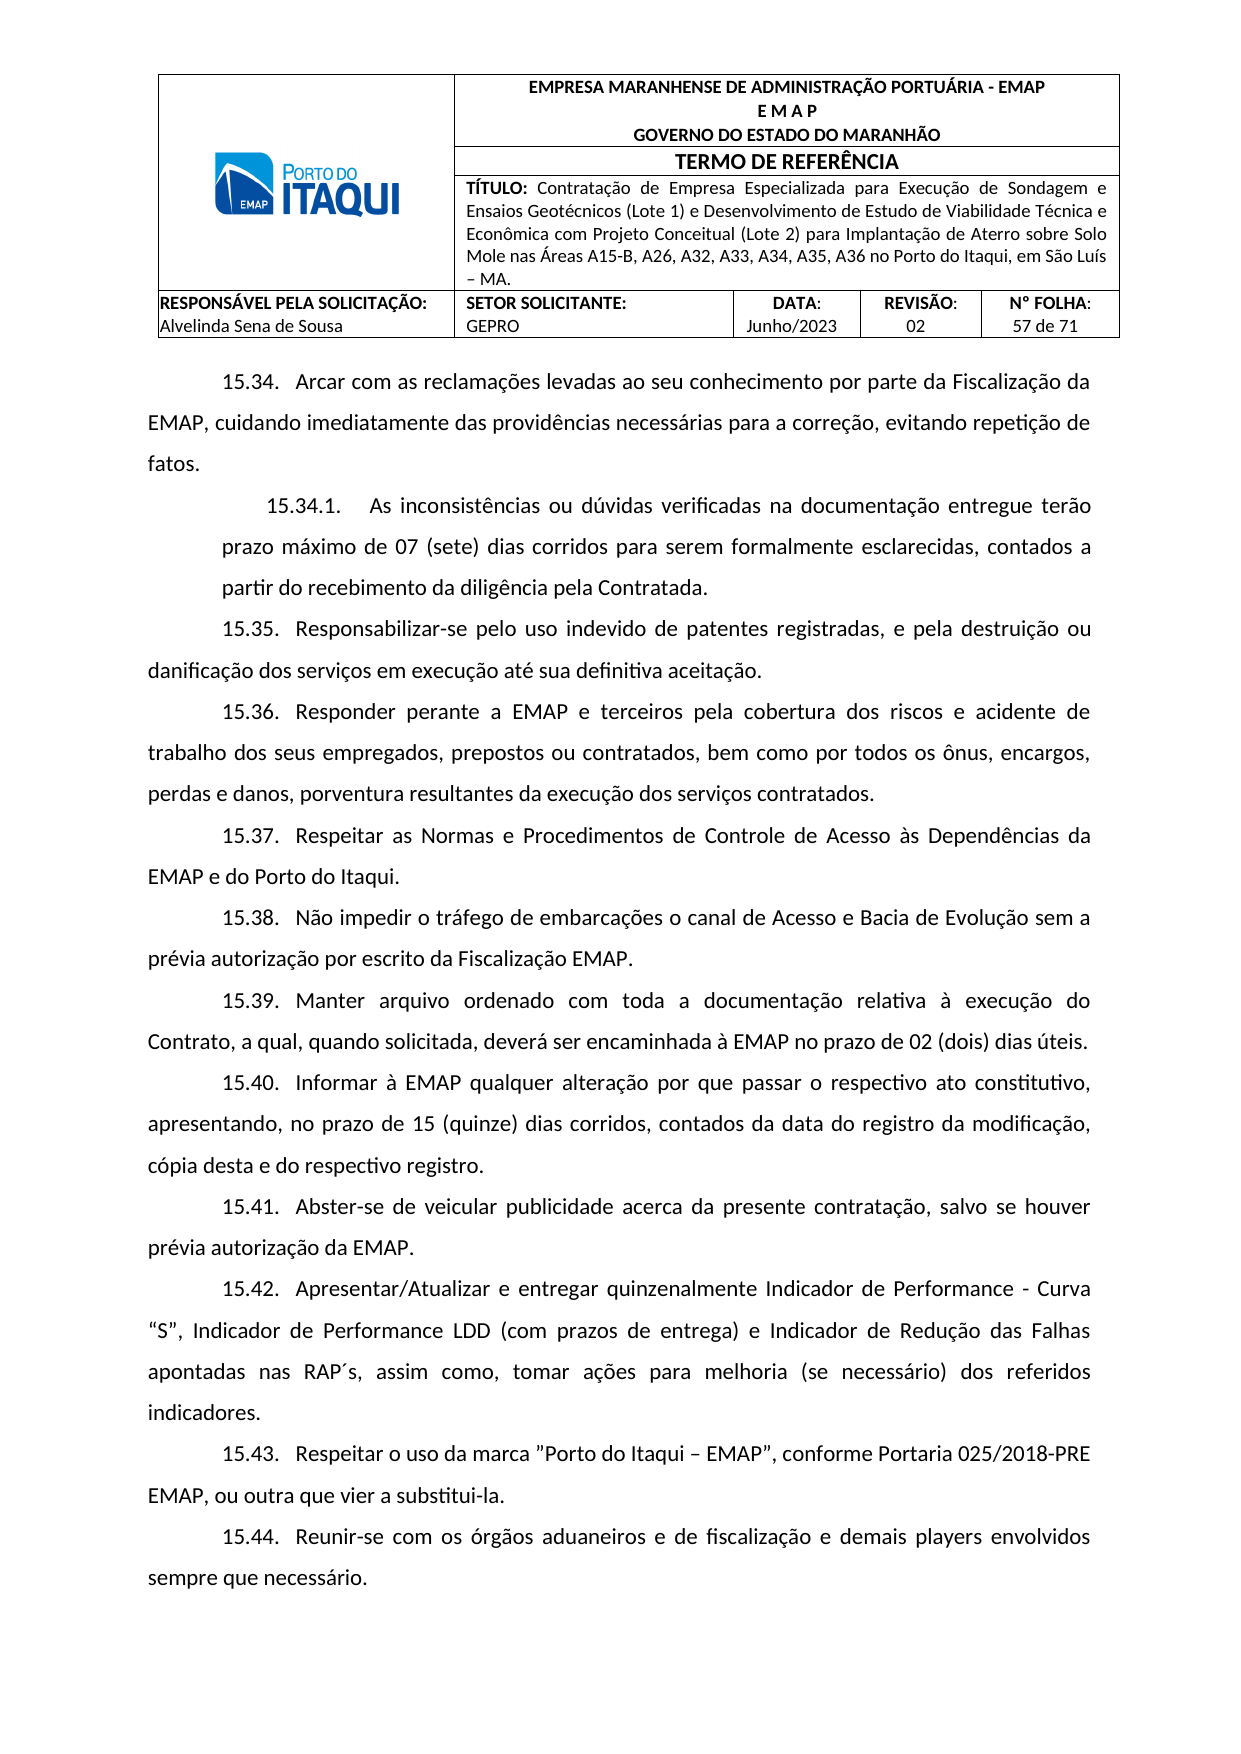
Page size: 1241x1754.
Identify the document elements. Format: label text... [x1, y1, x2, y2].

list Abster-se de veicular publicidade acerca da presente contratação, salvo se houver prévia autorização da EMAP. [148, 1192, 1092, 1266]
picture [209, 144, 405, 221]
list Responsabilizar-se pelo uso indevido de patentes registradas, e pela destruição ou danificação dos serviços em execução até sua definitiva aceitação. [148, 614, 1092, 689]
list Reunir-se com os órgãos aduaneiros e de fiscalização e demais players envolvidos sempre que necessário. [148, 1522, 1092, 1596]
list Respeitar o uso da marca ”Porto do Itaqui – EMAP”, conforme Portaria 025/2018-PRE EMAP, ou outra que vier a substitui-la. [148, 1439, 1092, 1514]
list Manter arquivo ordenado com toda a documentação relativa à execução do Contrato, a qual, quando solicitada, deverá ser encaminhada à EMAP no prazo de 02 (dois) dias úteis. [148, 986, 1092, 1060]
list Respeitar as Normas e Procedimentos de Controle de Acesso às Dependências da EMAP e do Porto do Itaqui. [148, 821, 1092, 895]
list Arcar com as reclamações levadas ao seu conhecimento por parte da Fiscalização da EMAP, cuidando imediatamente das providências necessárias para a correção, evitando repetição de fatos. [148, 367, 1092, 483]
list Não impedir o tráfego de embarcações o canal de Acesso e Bacia de Evolução sem a prévia autorização por escrito da Fiscalização EMAP. [148, 903, 1092, 978]
list Informar à EMAP qualquer alteração por que passar o respectivo ato constitutivo, apresentando, no prazo de 15 (quinze) dias corridos, contados da data do registro da modificação, cópia desta e do respectivo registro. [148, 1068, 1092, 1184]
list Apresentar/Atualizar e entregar quinzenalmente Indicador de Performance - Curva “S”, Indicador de Performance LDD (com prazos de entrega) e Indicador de Redução das Falhas apontadas nas RAP´s, assim como, tomar ações para melhoria (se necessário) dos referidos indicadores. [148, 1274, 1092, 1431]
list As inconsistências ou dúvidas verificadas na documentação entregue terão prazo máximo de 07 (sete) dias corridos para serem formalmente esclarecidas, contados a partir do recebimento da diligência pela Contratada. [222, 491, 1092, 606]
list Responder perante a EMAP e terceiros pela cobertura dos riscos e acidente de trabalho dos seus empregados, prepostos ou contratados, bem como por todos os ônus, encargos, perdas e danos, porventura resultantes da execução dos serviços contratados. [148, 697, 1092, 813]
